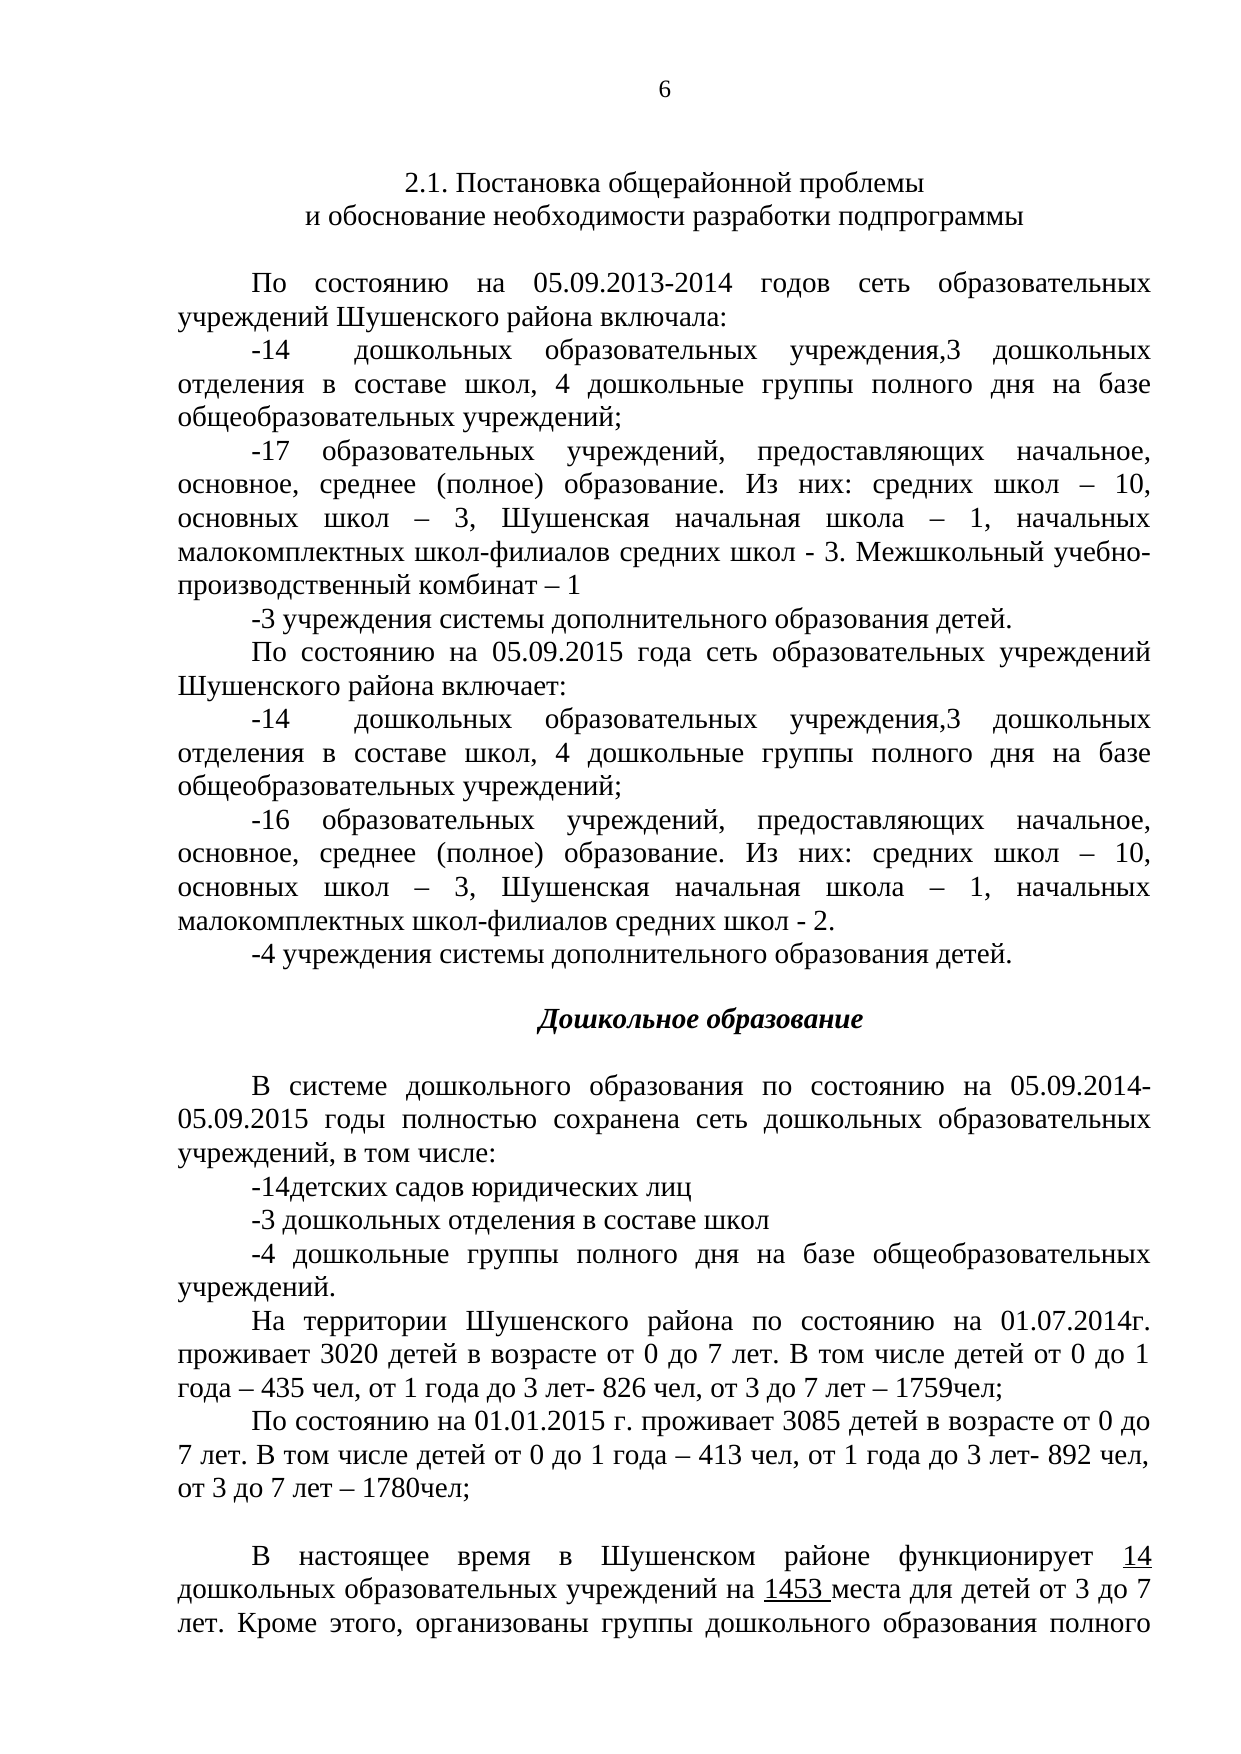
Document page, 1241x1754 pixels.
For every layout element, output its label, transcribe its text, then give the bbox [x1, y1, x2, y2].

text По состоянию на 05.09.2015 года сеть образовательных учреждений Шушенского района включает: [177, 634, 1152, 701]
text -17 образовательных учреждений, предоставляющих начальное, основное, среднее (полное) образование. Из них: средних школ – 10, основных школ – 3, Шушенская начальная школа – 1, начальных малокомплектных школ-филиалов средних школ - 3. Межшкольный учебно-производственный комбинат – 1 [177, 433, 1152, 601]
text 2.1. Постановка общерайонной проблемы [177, 165, 1152, 198]
text и обоснование необходимости разработки подпрограммы [177, 198, 1152, 232]
text Дошкольное образование [177, 1001, 1152, 1034]
text -4 учреждения системы дополнительного образования детей. [177, 936, 1152, 970]
text В системе дошкольного образования по состоянию на 05.09.2014-05.09.2015 годы полностью сохранена сеть дошкольных образовательных учреждений, в том числе: [177, 1068, 1152, 1169]
text -4 дошкольные группы полного дня на базе общеобразовательных учреждений. [177, 1236, 1152, 1303]
text -3 дошкольных отделения в составе школ [177, 1202, 1152, 1236]
text По состоянию на 01.01.2015 г. проживает 3085 детей в возрасте от 0 до 7 лет. В том числе детей от 0 до 1 года – 413 чел, от 1 года до 3 лет- 892 чел, от 3 до 7 лет – 1780чел; [177, 1403, 1152, 1504]
text -16 образовательных учреждений, предоставляющих начальное, основное, среднее (полное) образование. Из них: средних школ – 10, основных школ – 3, Шушенская начальная школа – 1, начальных малокомплектных школ-филиалов средних школ - 2. [177, 802, 1152, 936]
text По состоянию на 05.09.2013-2014 годов сеть образовательных учреждений Шушенского района включала: [177, 265, 1152, 332]
text -14детских садов юридических лиц [177, 1169, 1152, 1202]
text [177, 1538, 1152, 1638]
text На территории Шушенского района по состоянию на 01.07.2014г. проживает 3020 детей в возрасте от 0 до 7 лет. В том числе детей от 0 до 1 года – 435 чел, от 1 года до 3 лет- 826 чел, от 3 до 7 лет – 1759чел; [177, 1303, 1152, 1403]
text -14 дошкольных образовательных учреждения,3 дошкольных отделения в составе школ, 4 дошкольные группы полного дня на базе общеобразовательных учреждений; [177, 332, 1152, 433]
text -14 дошкольных образовательных учреждения,3 дошкольных отделения в составе школ, 4 дошкольные группы полного дня на базе общеобразовательных учреждений; [177, 701, 1152, 802]
text -3 учреждения системы дополнительного образования детей. [177, 601, 1152, 634]
